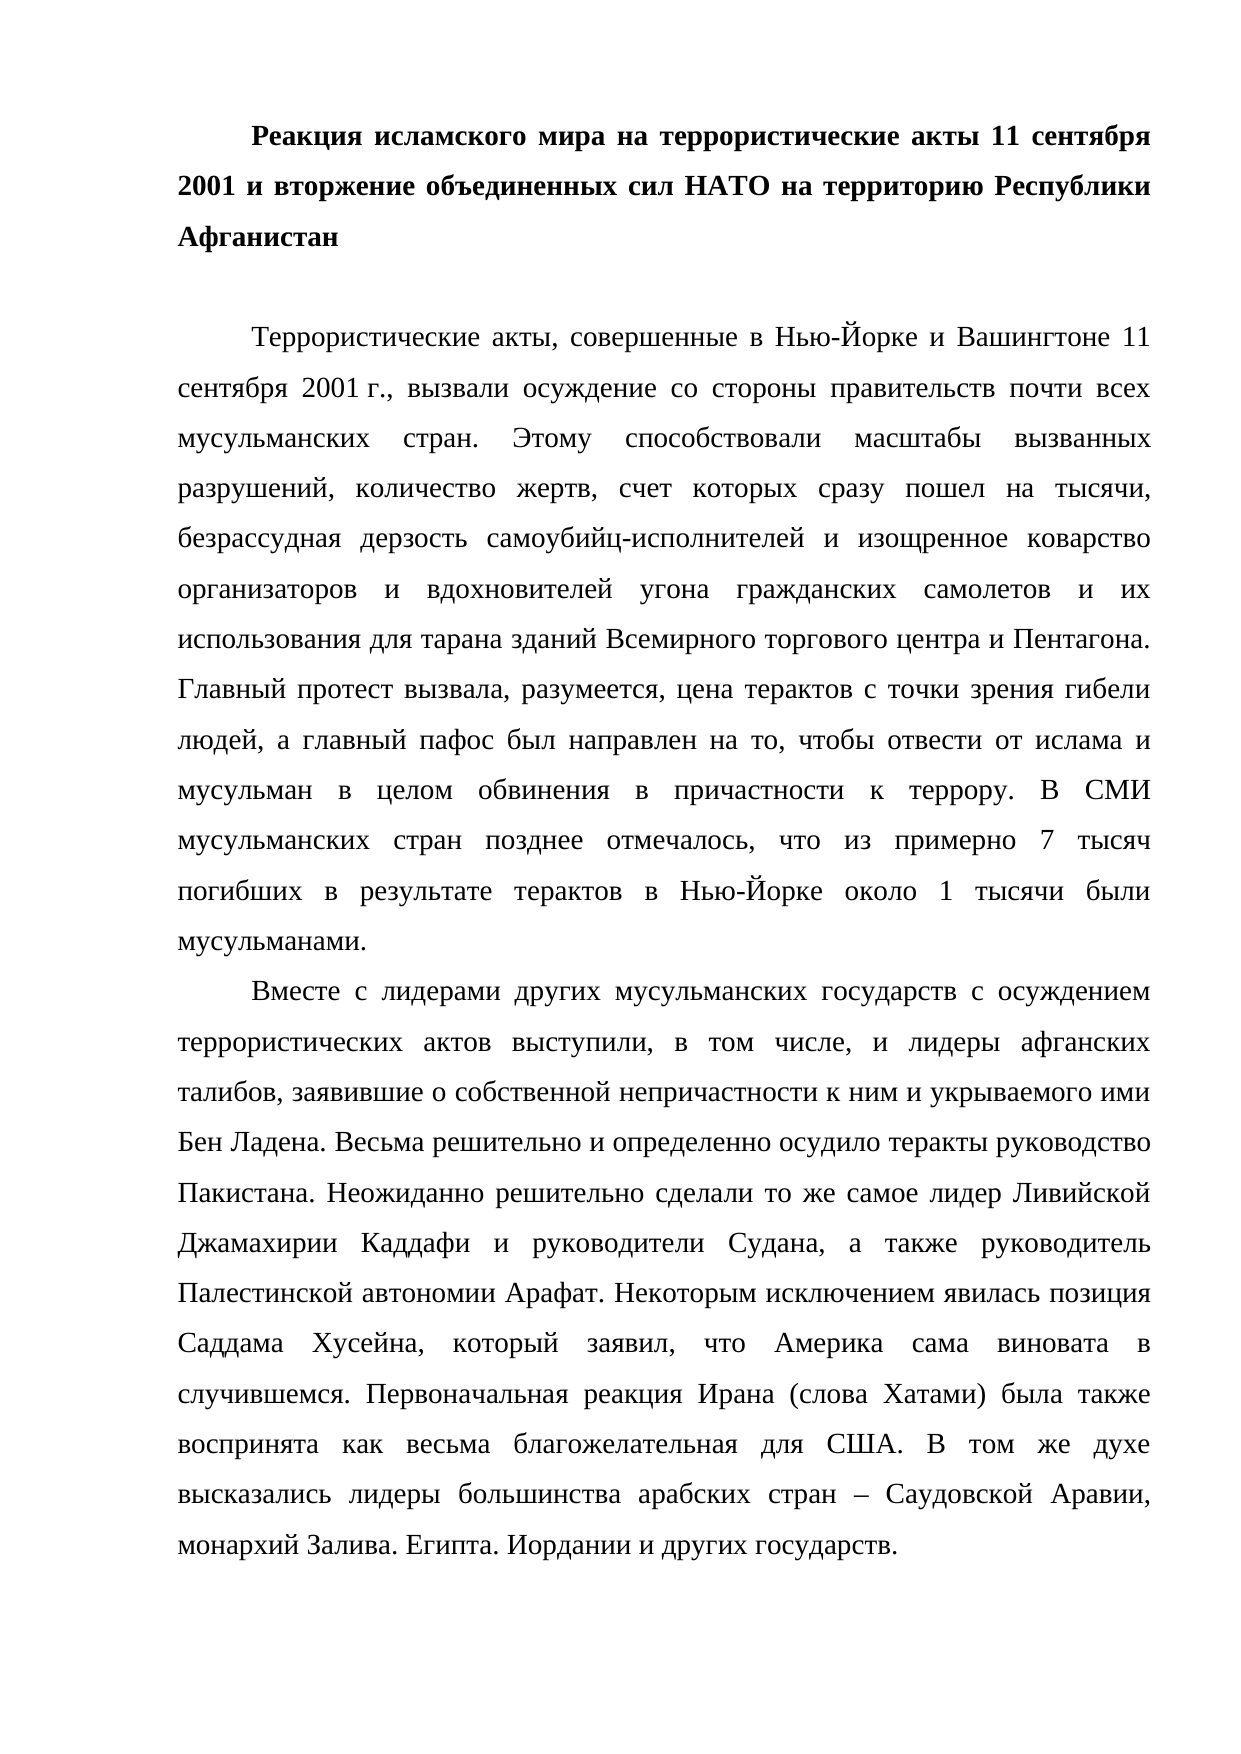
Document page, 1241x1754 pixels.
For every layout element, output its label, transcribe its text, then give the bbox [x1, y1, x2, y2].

text Вместе с лидерами других мусульманских государств с осуждением террористических актов выступили, в том числе, и лидеры афганских талибов, заявившие о собственной непричастности к ним и укрываемого ими Бен Ладена. Весьма решительно и определенно осудило теракты руководство Пакистана. Неожиданно решительно сделали то же самое лидер Ливийской Джамахирии Каддафи и руководители Судана, а также руководитель Палестинской автономии Арафат. Некоторым исключением явилась позиция Саддама Хусейна, который заявил, что Америка сама виновата в случившемся. Первоначальная реакция Ирана (слова Хатами) была также воспринята как весьма благожелательная для США. В том же духе высказались лидеры большинства арабских стран – Саудовской Аравии, монархий Залива. Египта. Иордании и других государств. [177, 973, 1152, 1560]
text Реакция исламского мира на террористические акты 11 сентября 2001 и вторжение объединенных сил НАТО на территорию Республики Афганистан [177, 118, 1152, 252]
text Террористические акты, совершенные в Нью-Йорке и Вашингтоне 11 сентября 2001 г., вызвали осуждение со стороны правительств почти всех мусульманских стран. Этому способствовали масштабы вызванных разрушений, количество жертв, счет которых сразу пошел на тысячи, безрассудная дерзость самоубийц-исполнителей и изощренное коварство организаторов и вдохновителей угона гражданских самолетов и их использования для тарана зданий Всемирного торгового центра и Пентагона. Главный протест вызвала, разумеется, цена терактов с точки зрения гибели людей, а главный пафос был направлен на то, чтобы отвести от ислама и мусульман в целом обвинения в причастности к террору. В СМИ мусульманских стран позднее отмечалось, что из примерно 7 тысяч погибших в результате терактов в Нью-Йорке около 1 тысячи были мусульманами. [177, 319, 1152, 957]
